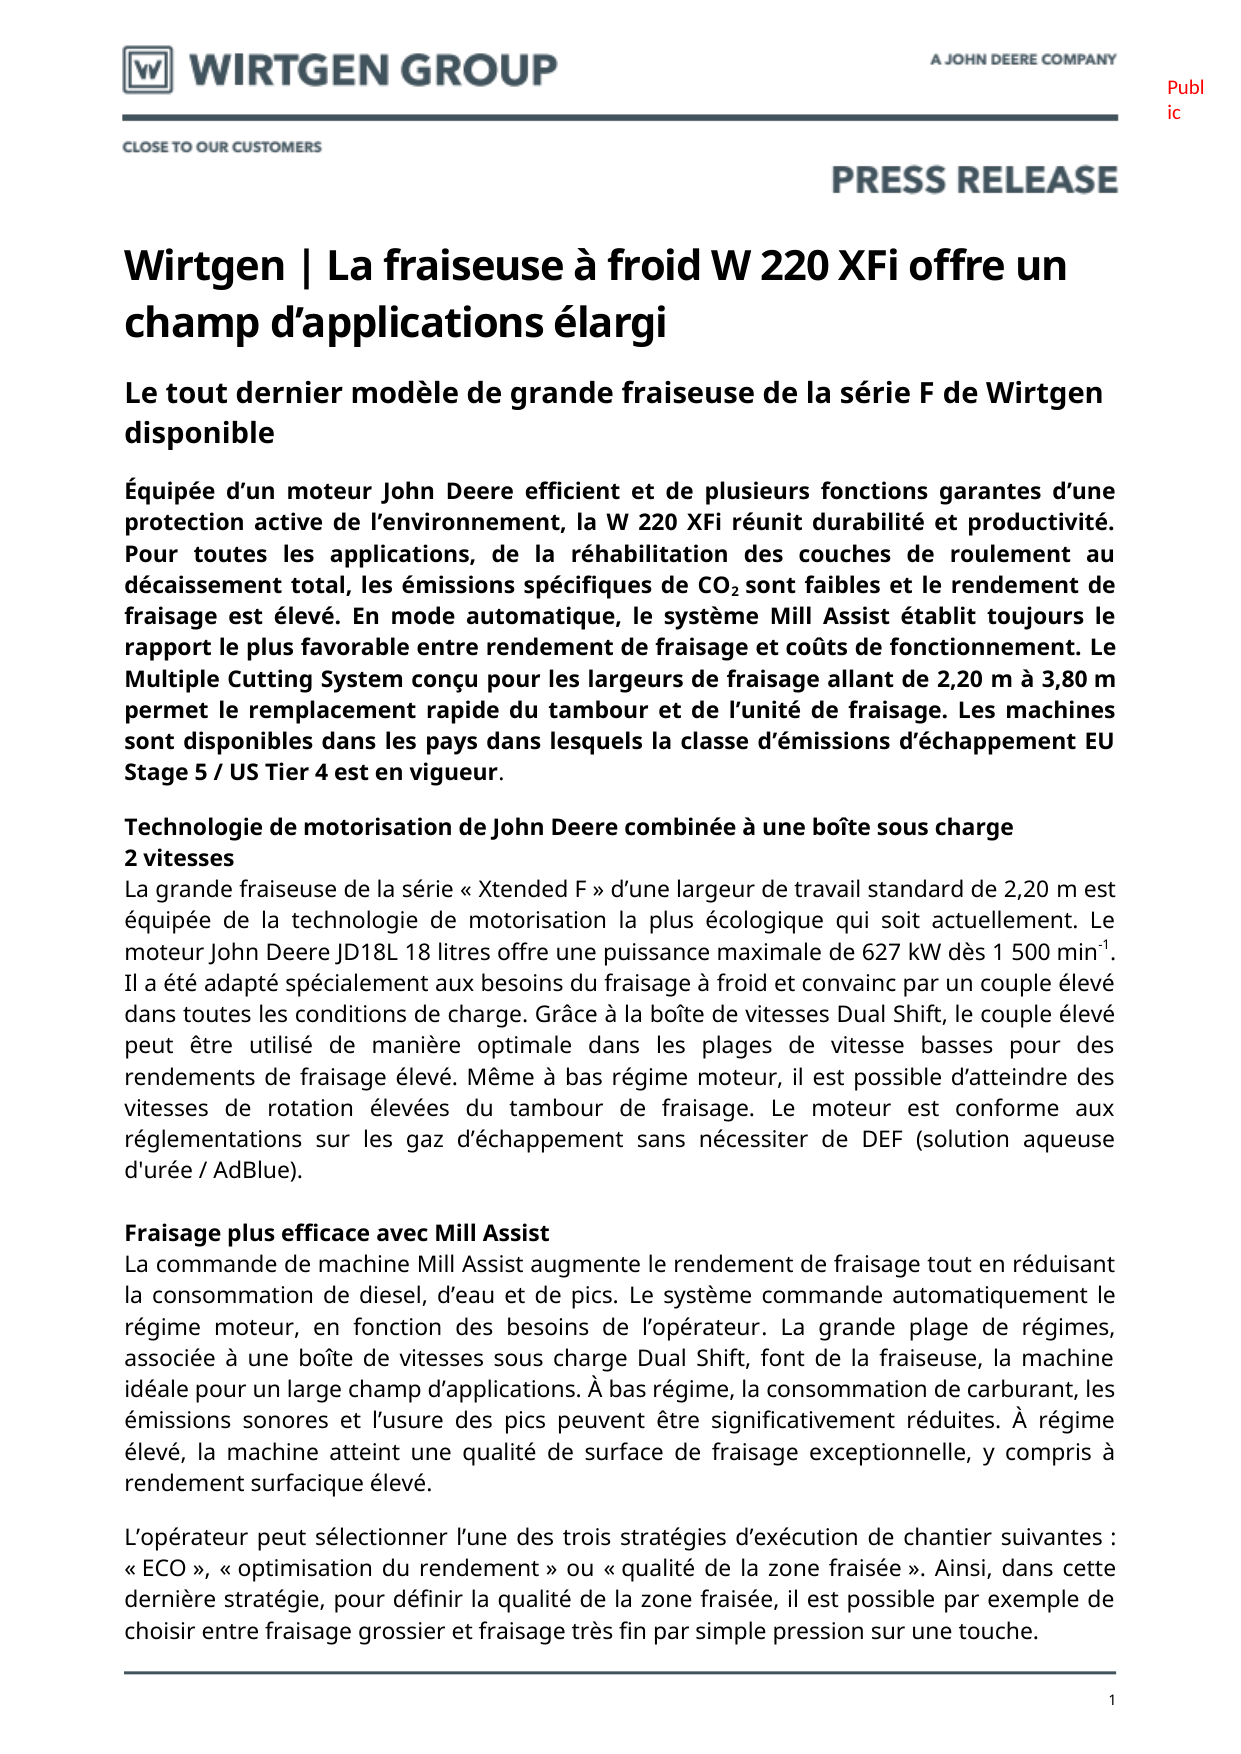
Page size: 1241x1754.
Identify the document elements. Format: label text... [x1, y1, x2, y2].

text La grande fraiseuse de la série « Xtended F » d’une largeur de travail standard de 2,20 m est équipée de la technologie de motorisation la plus écologique qui soit actuellement. Le moteur John Deere JD18L 18 litres offre une puissance maximale de 627 kW dès 1 500 min-1. Il a été adapté spécialement aux besoins du fraisage à froid et convainc par un couple élevé dans toutes les conditions de charge. Grâce à la boîte de vitesses Dual Shift, le couple élevé peut être utilisé de manière optimale dans les plages de vitesse basses pour des rendements de fraisage élevé. Même à bas régime moteur, il est possible d’atteindre des vitesses de rotation élevées du tambour de fraisage. Le moteur est conforme aux réglementations sur les gaz d’échappement sans nécessiter de DEF (solution aqueuse d'urée / AdBlue). [124, 873, 1116, 1185]
text Équipée d’un moteur John Deere efficient et de plusieurs fonctions garantes d’une protection active de l’environnement, la W 220 XFi réunit durabilité et productivité. Pour toutes les applications, de la réhabilitation des couches de roulement au décaissement total, les émissions spécifiques de CO2 sont faibles et le rendement de fraisage est élevé. En mode automatique, le système Mill Assist établit toujours le rapport le plus favorable entre rendement de fraisage et coûts de fonctionnement. Le Multiple Cutting System conçu pour les largeurs de fraisage allant de 2,20 m à 3,80 m permet le remplacement rapide du tambour et de l’unité de fraisage. Les machines sont disponibles dans les pays dans lesquels la classe d’émissions d’échappement EU Stage 5 / US Tier 4 est en vigueur. [124, 475, 1116, 787]
text Fraisage plus efficace avec Mill Assist [124, 1217, 1116, 1248]
text Technologie de motorisation de John Deere combinée à une boîte sous charge 2 vitesses [124, 810, 1116, 873]
text Le tout dernier modèle de grande fraiseuse de la série F de Wirtgen disponible [124, 373, 1116, 452]
text La commande de machine Mill Assist augmente le rendement de fraisage tout en réduisant la consommation de diesel, d’eau et de pics. Le système commande automatiquement le régime moteur, en fonction des besoins de l’opérateur. La grande plage de régimes, associée à une boîte de vitesses sous charge Dual Shift, font de la fraiseuse, la machine idéale pour un large champ d’applications. À bas régime, la consommation de carburant, les émissions sonores et l’usure des pics peuvent être significativement réduites. À régime élevé, la machine atteint une qualité de surface de fraisage exceptionnelle, y compris à rendement surfacique élevé. [124, 1248, 1116, 1498]
text L’opérateur peut sélectionner l’une des trois stratégies d’exécution de chantier suivantes : « ECO », « optimisation du rendement » ou « qualité de la zone fraisée ». Ainsi, dans cette dernière stratégie, pour définir la qualité de la zone fraisée, il est possible par exemple de choisir entre fraisage grossier et fraisage très fin par simple pression sur une touche. [124, 1521, 1116, 1646]
text Wirtgen | La fraiseuse à froid W 220 XFi offre un champ d’applications élargi [124, 236, 1116, 350]
